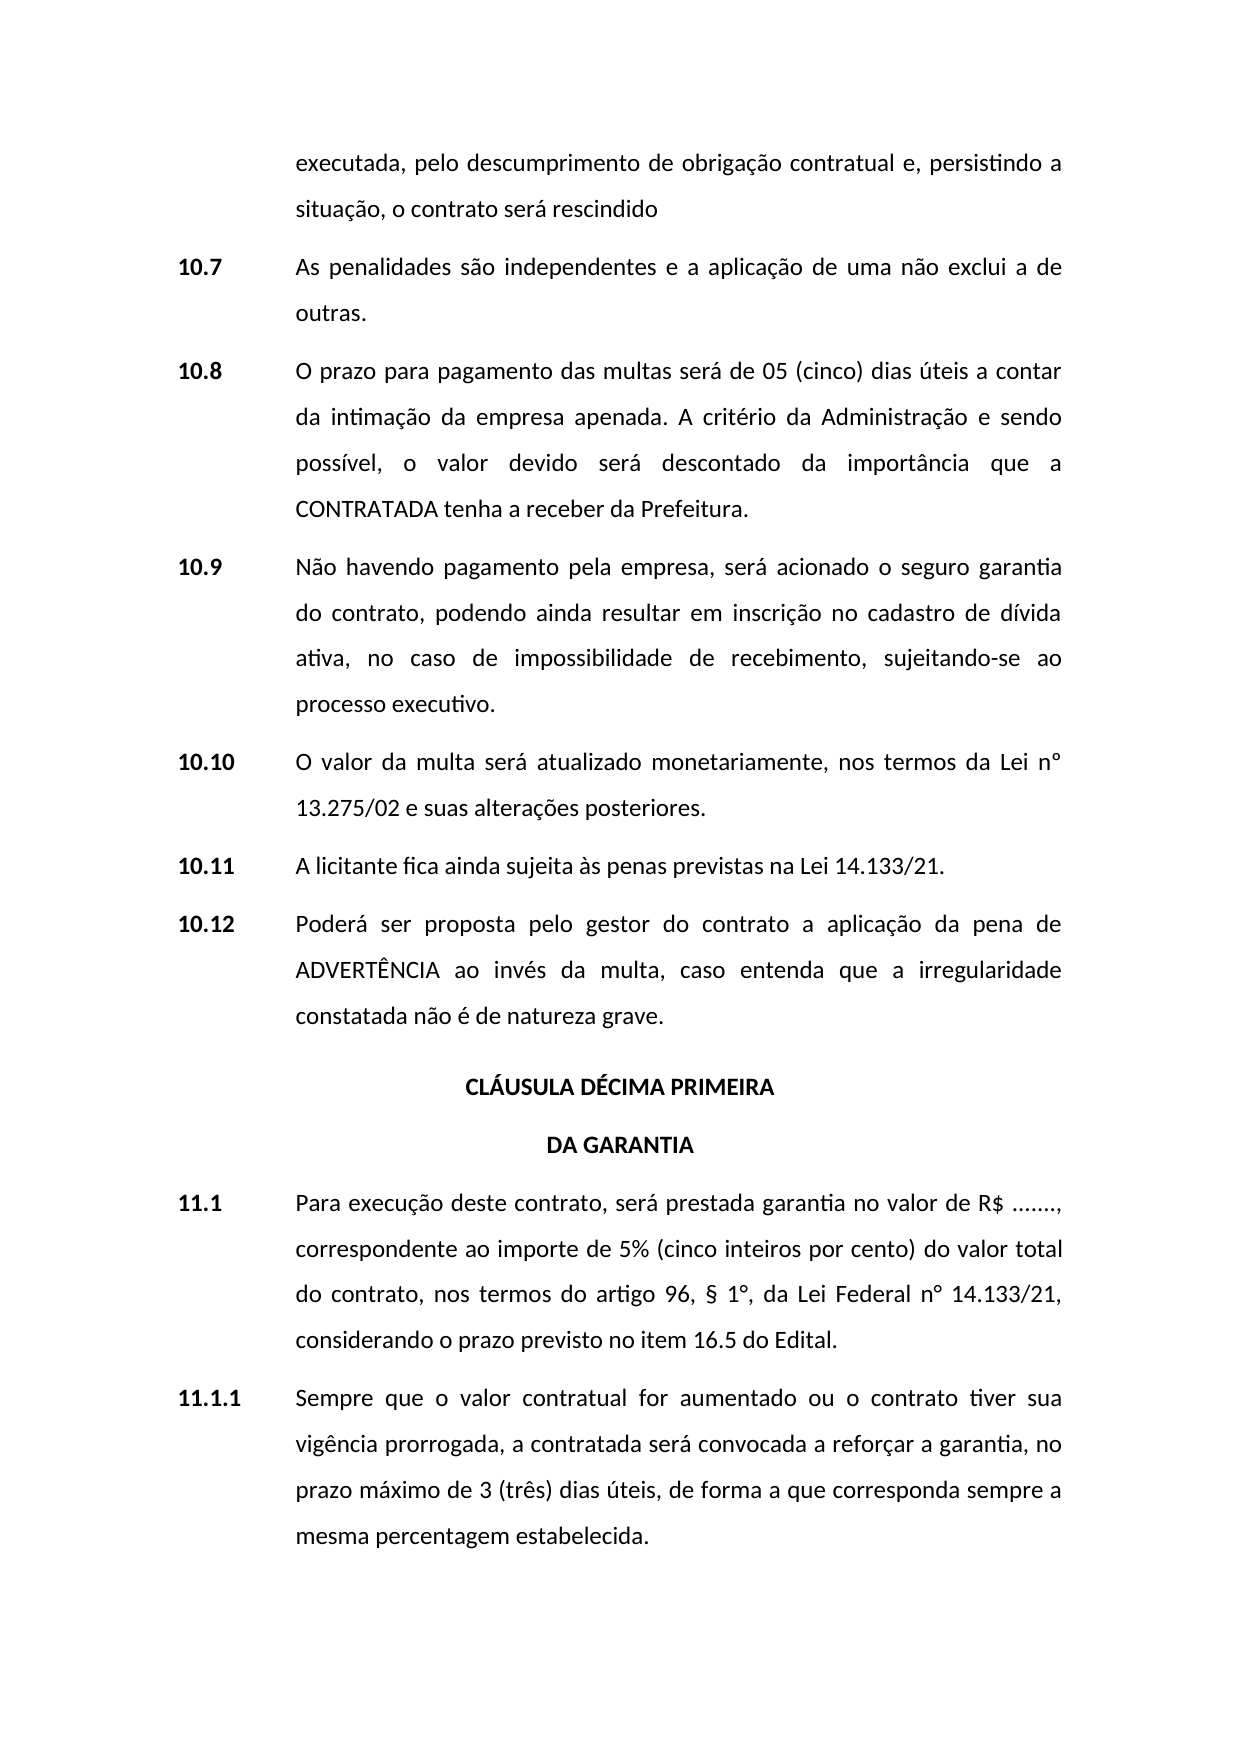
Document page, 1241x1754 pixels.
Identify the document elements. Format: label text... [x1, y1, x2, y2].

text 10.11 A licitante fica ainda sujeita às penas previstas na Lei 14.133/21. [177, 850, 1063, 881]
text 10.10 O valor da multa será atualizado monetariamente, nos termos da Lei nº 13.275/02 e suas alterações posteriores. [177, 746, 1063, 823]
text 11.1 Para execução deste contrato, será prestada garantia no valor de R$ ......., correspondente ao importe de 5% (cinco inteiros por cento) do valor total do contrato, nos termos do artigo 96, § 1°, da Lei Federal n° 14.133/21, considerando o prazo previsto no item 16.5 do Edital. [177, 1187, 1063, 1355]
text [177, 148, 1063, 224]
text 10.12 Poderá ser proposta pelo gestor do contrato a aplicação da pena de ADVERTÊNCIA ao invés da multa, caso entenda que a irregularidade constatada não é de natureza grave. [177, 908, 1063, 1031]
text DA GARANTIA [177, 1129, 1063, 1159]
text 10.8 O prazo para pagamento das multas será de 05 (cinco) dias úteis a contar da intimação da empresa apenada. A critério da Administração e sendo possível, o valor devido será descontado da importância que a CONTRATADA tenha a receber da Prefeitura. [177, 356, 1063, 523]
text CLÁUSULA DÉCIMA PRIMEIRA [177, 1071, 1063, 1101]
text 10.7 As penalidades são independentes e a aplicação de uma não exclui a de outras. [177, 252, 1063, 328]
text 11.1.1 Sempre que o valor contratual for aumentado ou o contrato tiver sua vigência prorrogada, a contratada será convocada a reforçar a garantia, no prazo máximo de 3 (três) dias úteis, de forma a que corresponda sempre a mesma percentagem estabelecida. [177, 1383, 1063, 1550]
text 10.9 Não havendo pagamento pela empresa, será acionado o seguro garantia do contrato, podendo ainda resultar em inscrição no cadastro de dívida ativa, no caso de impossibilidade de recebimento, sujeitando-se ao processo executivo. [177, 551, 1063, 719]
